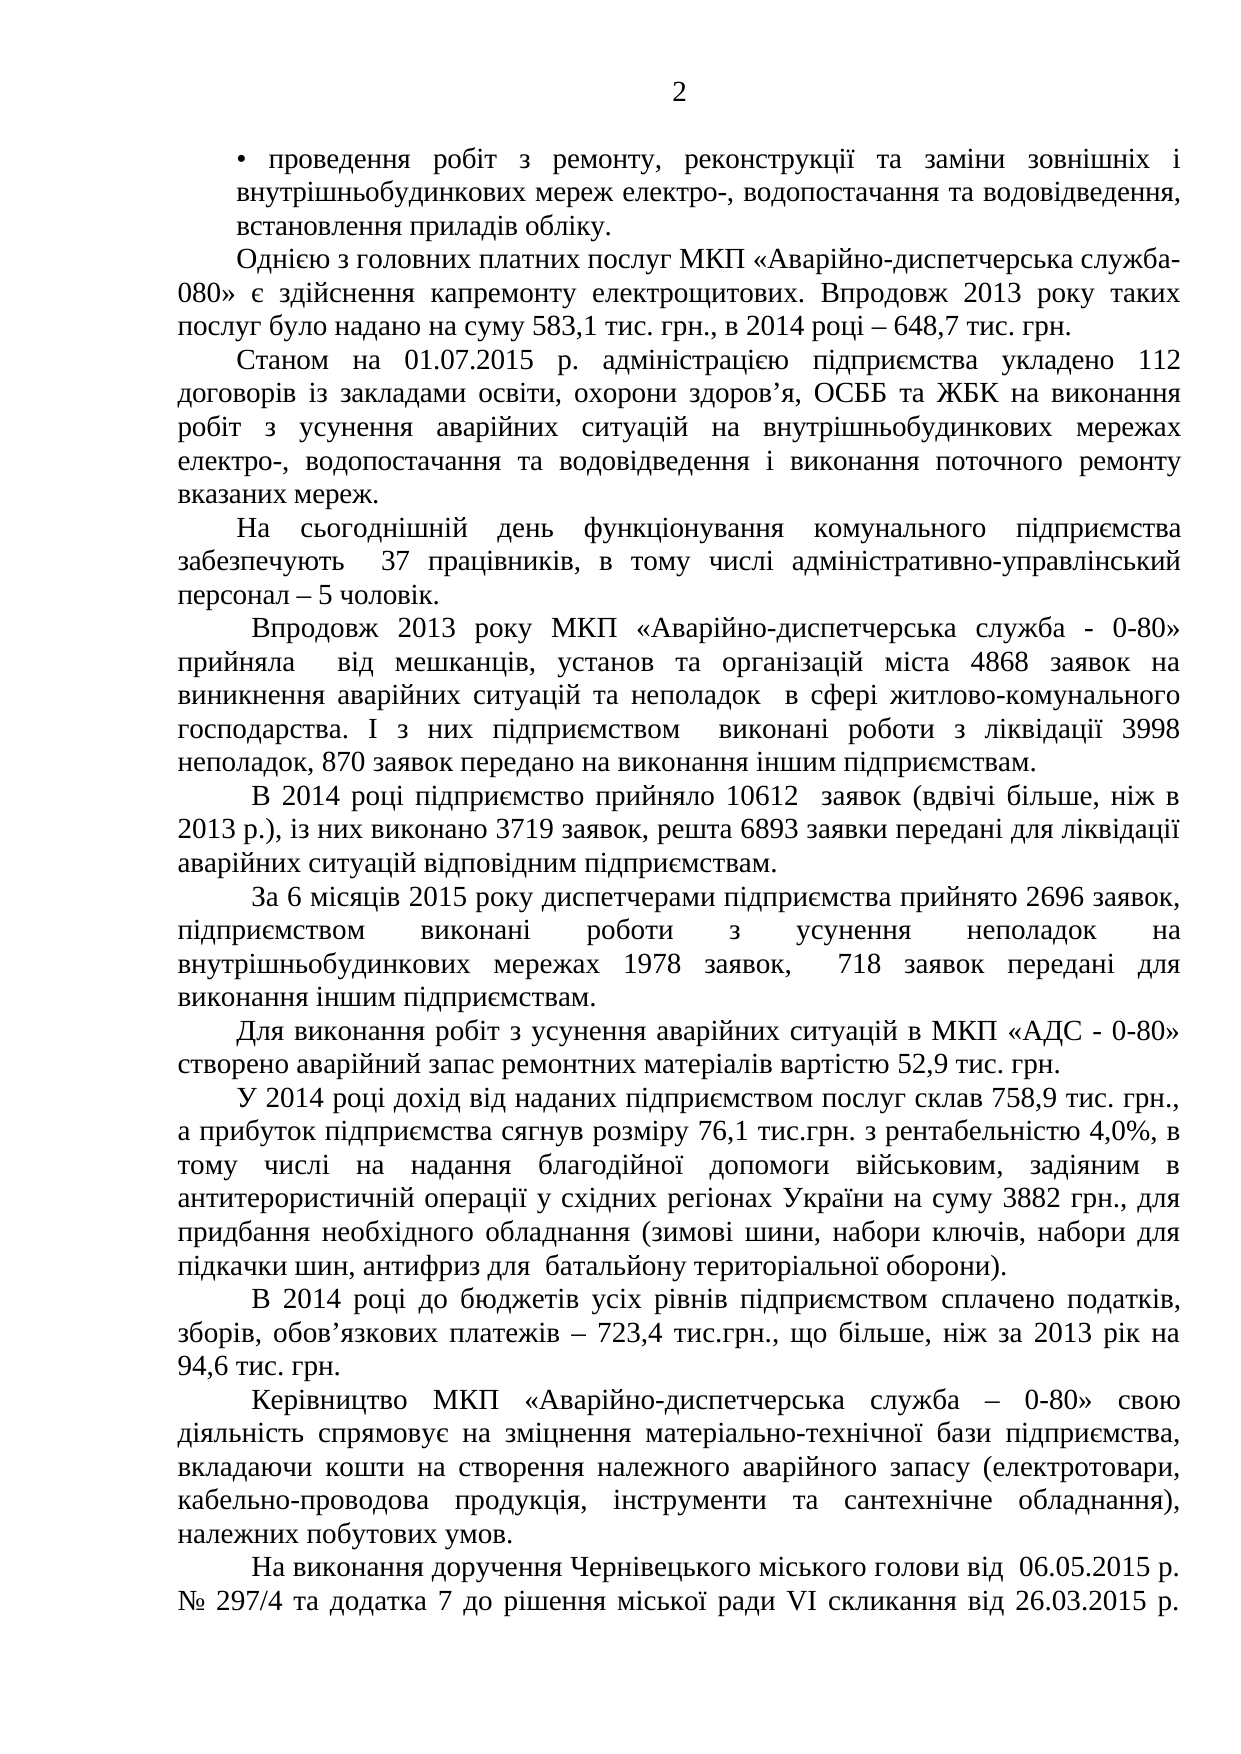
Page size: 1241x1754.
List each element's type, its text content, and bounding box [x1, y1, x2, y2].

list У 2014 році дохід від наданих підприємством послуг склав 758,9 тис. грн., а прибуток підприємства сягнув розміру 76,1 тис.грн. з рентабельністю 4,0%, в тому числі на надання благодійної допомоги військовим, задіяним в антитерористичній операції у східних регіонах України на суму 3882 грн., для придбання необхідного обладнання (зимові шини, набори ключів, набори для підкачки шин, антифриз для батальйону територіальної оборони). [177, 1080, 1181, 1281]
text • проведення робіт з ремонту, реконструкції та заміни зовнішніх і внутрішньобудинкових мереж електро-, водопостачання та водовідведення, встановлення приладів обліку. [236, 141, 1181, 241]
text Впродовж 2013 року МКП «Аварійно-диспетчерська служба - 0-80» прийняла від мешканців, установ та організацій міста 4868 заявок на виникнення аварійних ситуацій та неполадок в сфері житлово-комунального господарства. І з них підприємством виконані роботи з ліквідації 3998 неполадок, 870 заявок передано на виконання іншим підприємствам. [177, 610, 1181, 778]
text Однією з головних платних послуг МКП «Аварійно-диспетчерська служба-080» є здійснення капремонту електрощитових. Впродовж 2013 року таких послуг було надано на суму 583,1 тис. грн., в 2014 році – 648,7 тис. грн. [177, 241, 1181, 342]
text За 6 місяців 2015 року диспетчерами підприємства прийнято 2696 заявок, підприємством виконані роботи з усунення неполадок на внутрішньобудинкових мережах 1978 заявок, 718 заявок передані для виконання іншим підприємствам. [177, 879, 1181, 1013]
text Керівництво МКП «Аварійно-диспетчерська служба – 0-80» свою діяльність спрямовує на зміцнення матеріально-технічної бази підприємства, вкладаючи кошти на створення належного аварійного запасу (електротовари, кабельно-проводова продукція, інструменти та сантехнічне обладнання), належних побутових умов. [177, 1382, 1181, 1549]
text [177, 1549, 1181, 1617]
text В 2014 році підприємство прийняло 10612 заявок (вдвічі більше, ніж в 2013 р.), із них виконано 3719 заявок, решта 6893 заявки передані для ліквідації аварійних ситуацій відповідним підприємствам. [177, 778, 1181, 879]
text Для виконання робіт з усунення аварійних ситуацій в МКП «АДС - 0-80» створено аварійний запас ремонтних матеріалів вартістю 52,9 тис. грн. [177, 1013, 1181, 1080]
text На сьогоднішній день функціонування комунального підприємства забезпечують 37 працівників, в тому числі адміністративно-управлінський персонал – 5 чоловік. [177, 510, 1181, 610]
text В 2014 році до бюджетів усіх рівнів підприємством сплачено податків, зборів, обов’язкових платежів – 723,4 тис.грн., що більше, ніж за 2013 рік на 94,6 тис. грн. [177, 1281, 1181, 1382]
text Станом на 01.07.2015 р. адміністрацією підприємства укладено 112 договорів із закладами освіти, охорони здоров’я, ОСББ та ЖБК на виконання робіт з усунення аварійних ситуацій на внутрішньобудинкових мережах електро-, водопостачання та водовідведення і виконання поточного ремонту вказаних мереж. [177, 342, 1181, 510]
